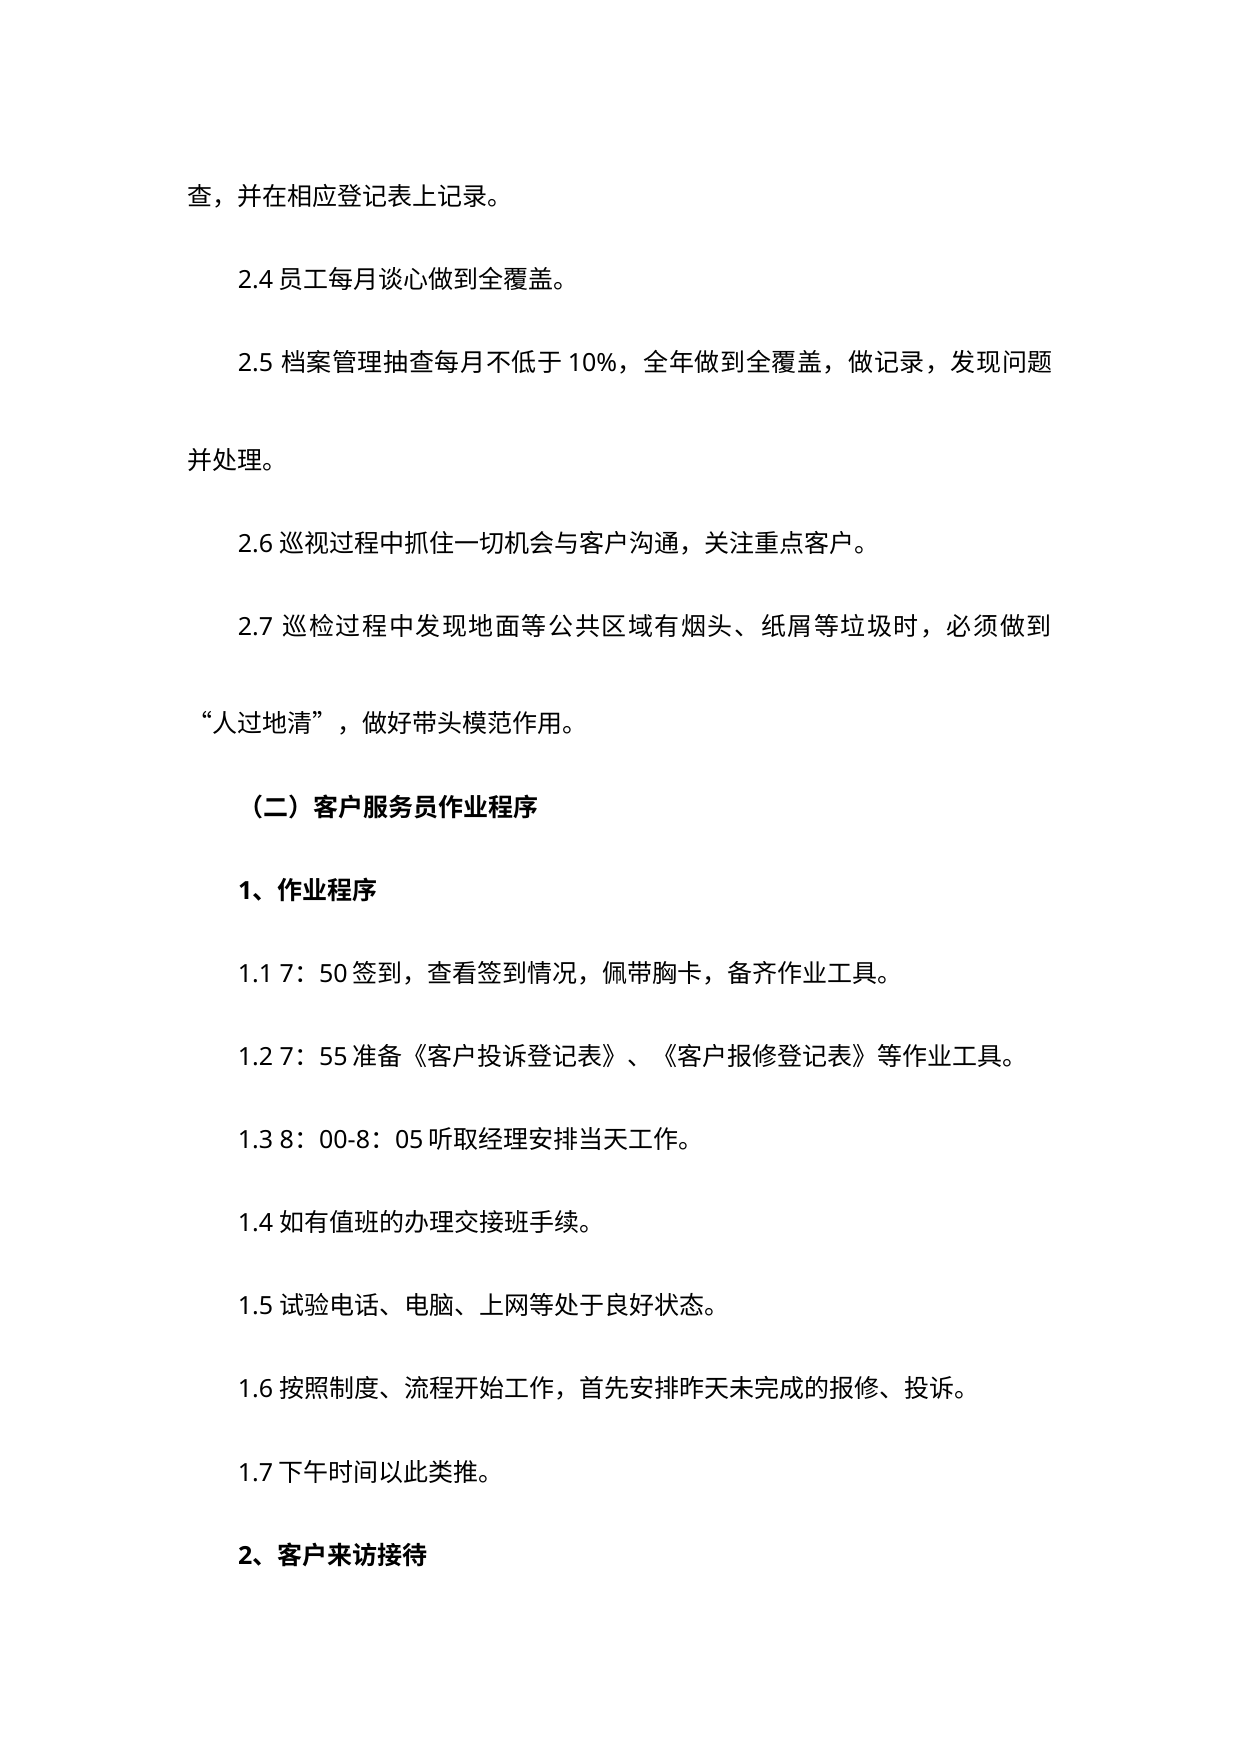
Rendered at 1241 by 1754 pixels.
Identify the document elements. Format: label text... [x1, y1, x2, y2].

text 1.1 7：50签到，查看签到情况，佩带胸卡，备齐作业工具。 [187, 939, 1053, 1004]
text 1.5 试验电话、电脑、上网等处于良好状态。 [187, 1271, 1053, 1336]
text 2.5 档案管理抽查每月不低于10%，全年做到全覆盖，做记录，发现问题并处理。 [187, 328, 1053, 491]
text 2、客户来访接待 [187, 1521, 1053, 1586]
text 1.3 8：00-8：05听取经理安排当天工作。 [187, 1105, 1053, 1170]
text 2.7 巡检过程中发现地面等公共区域有烟头、纸屑等垃圾时，必须做到“人过地清”，做好带头模范作用。 [187, 592, 1053, 754]
text 1.4 如有值班的办理交接班手续。 [187, 1188, 1053, 1253]
text 2.6 巡视过程中抓住一切机会与客户沟通，关注重点客户。 [187, 509, 1053, 574]
text 2.4员工每月谈心做到全覆盖。 [187, 245, 1053, 310]
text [187, 162, 1053, 227]
text 1.7下午时间以此类推。 [187, 1438, 1053, 1503]
text 1.6 按照制度、流程开始工作，首先安排昨天未完成的报修、投诉。 [187, 1354, 1053, 1419]
text （二）客户服务员作业程序 [187, 773, 1053, 838]
text 1.2 7：55准备《客户投诉登记表》、《客户报修登记表》等作业工具。 [187, 1022, 1053, 1087]
text 1、作业程序 [187, 856, 1053, 921]
